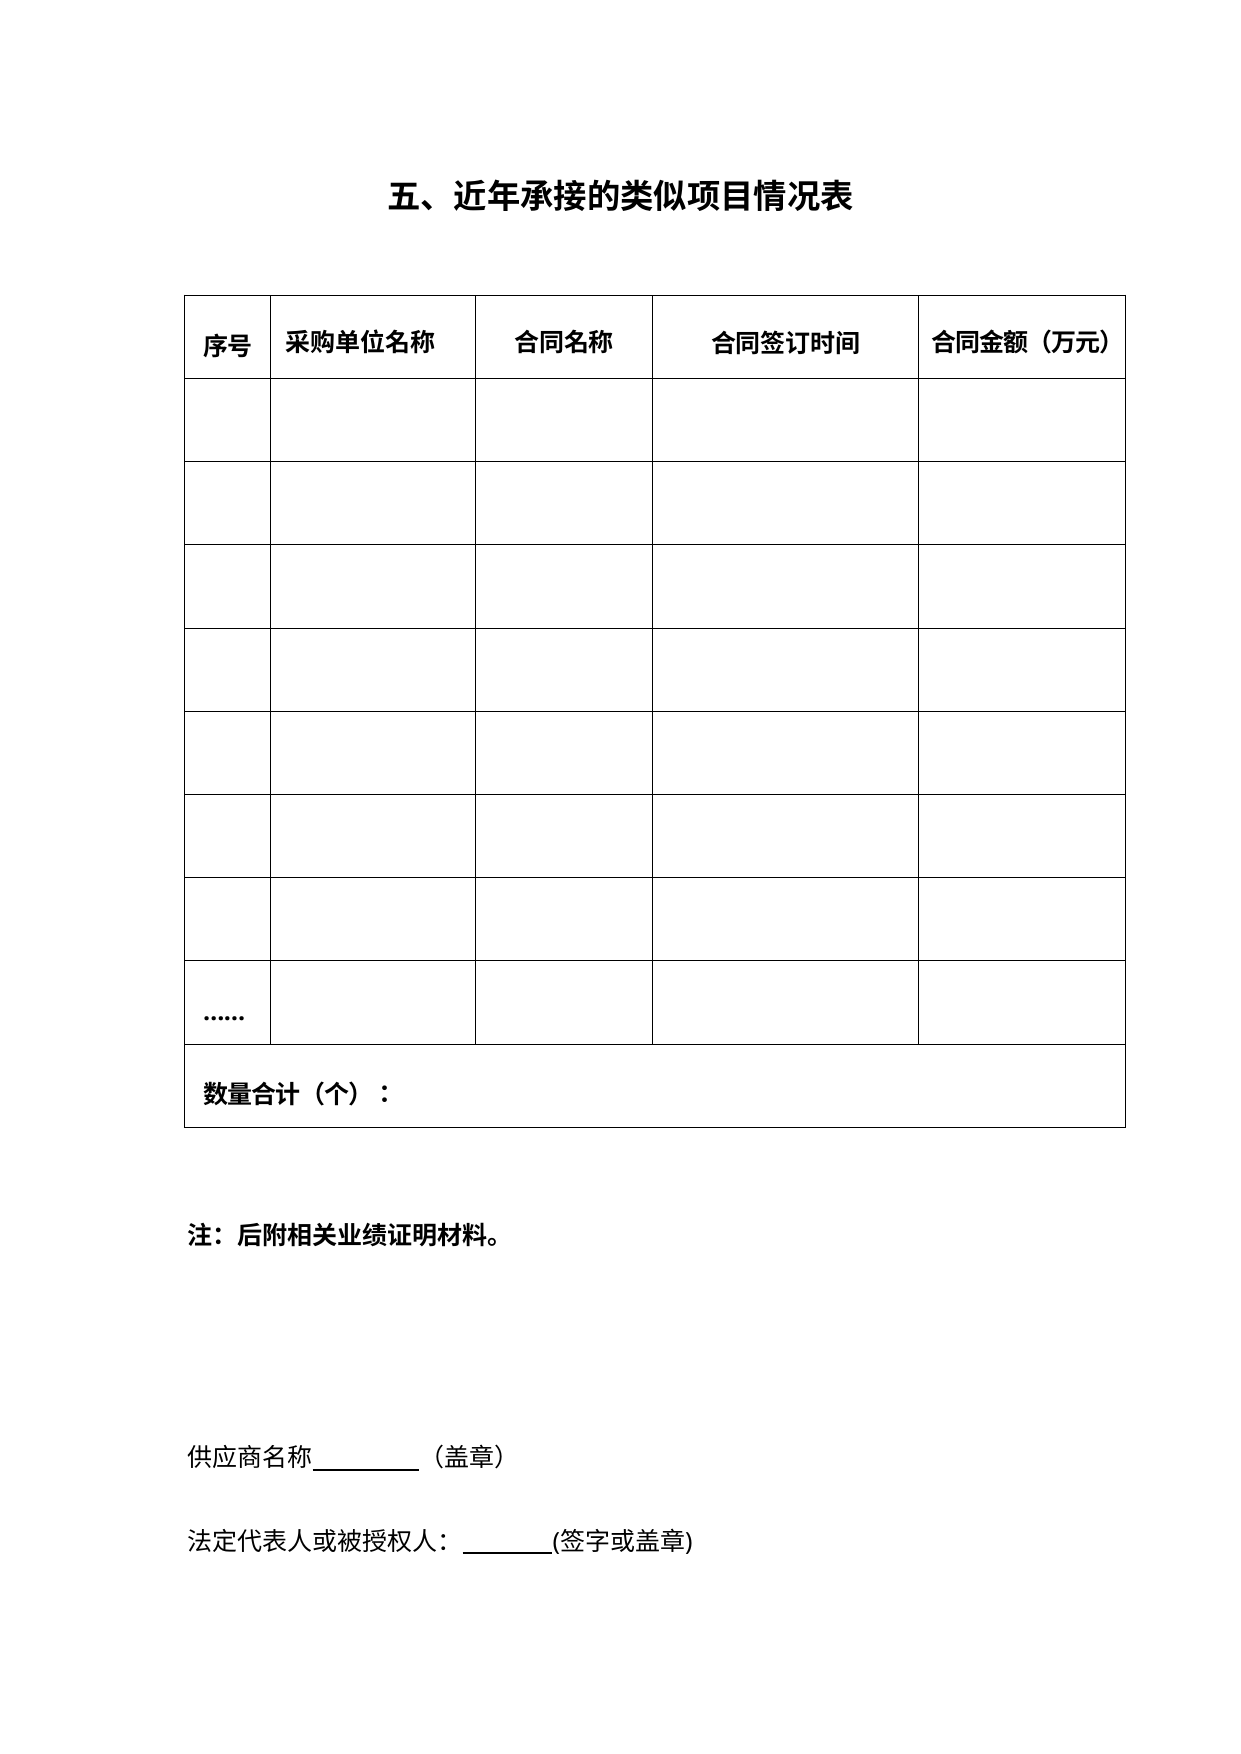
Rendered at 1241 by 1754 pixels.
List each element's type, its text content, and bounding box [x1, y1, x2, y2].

table_header 合同名称 [476, 296, 652, 378]
table_cell [919, 795, 1125, 877]
text 五、近年承接的类似项目情况表 [187, 162, 1053, 227]
table_cell [476, 712, 652, 794]
table_cell [185, 462, 270, 544]
table_cell …… [185, 961, 270, 1043]
table_cell [185, 545, 270, 627]
table_cell [271, 961, 475, 1043]
table_cell [185, 712, 270, 794]
text 注：后附相关业绩证明材料。 [187, 1201, 1053, 1266]
table_cell [653, 795, 918, 877]
table_cell [271, 545, 475, 627]
table_cell [271, 712, 475, 794]
table_cell [476, 379, 652, 461]
table_cell [185, 795, 270, 877]
table_cell [919, 379, 1125, 461]
table_cell [653, 961, 918, 1043]
table_cell [919, 545, 1125, 627]
table_header 采购单位名称 [271, 296, 475, 378]
table_cell [271, 795, 475, 877]
table_cell [185, 379, 270, 461]
table_cell [476, 961, 652, 1043]
table_cell 数量合计（个）： [185, 1045, 1125, 1127]
table_cell [185, 629, 270, 711]
table_cell [271, 462, 475, 544]
text 法定代表人或被授权人： (签字或盖章) [187, 1507, 1053, 1572]
table_cell [919, 629, 1125, 711]
table_cell [653, 545, 918, 627]
table_cell [476, 795, 652, 877]
table_cell [653, 462, 918, 544]
table_header 合同签订时间 [653, 296, 918, 378]
table_cell [271, 629, 475, 711]
table_cell [919, 961, 1125, 1043]
table_cell [653, 878, 918, 960]
text 供应商名称 （盖章） [187, 1423, 1053, 1488]
table_cell [653, 712, 918, 794]
table_cell [653, 379, 918, 461]
table_cell [653, 629, 918, 711]
table_cell [919, 712, 1125, 794]
table_cell [271, 878, 475, 960]
table_cell [476, 462, 652, 544]
table_cell [919, 878, 1125, 960]
table_cell [271, 379, 475, 461]
table_header 合同金额（万元） [919, 296, 1125, 378]
table_cell [476, 878, 652, 960]
table_cell [476, 545, 652, 627]
table_cell [919, 462, 1125, 544]
table_cell [476, 629, 652, 711]
table_cell [185, 878, 270, 960]
table_header 序号 [185, 296, 270, 378]
